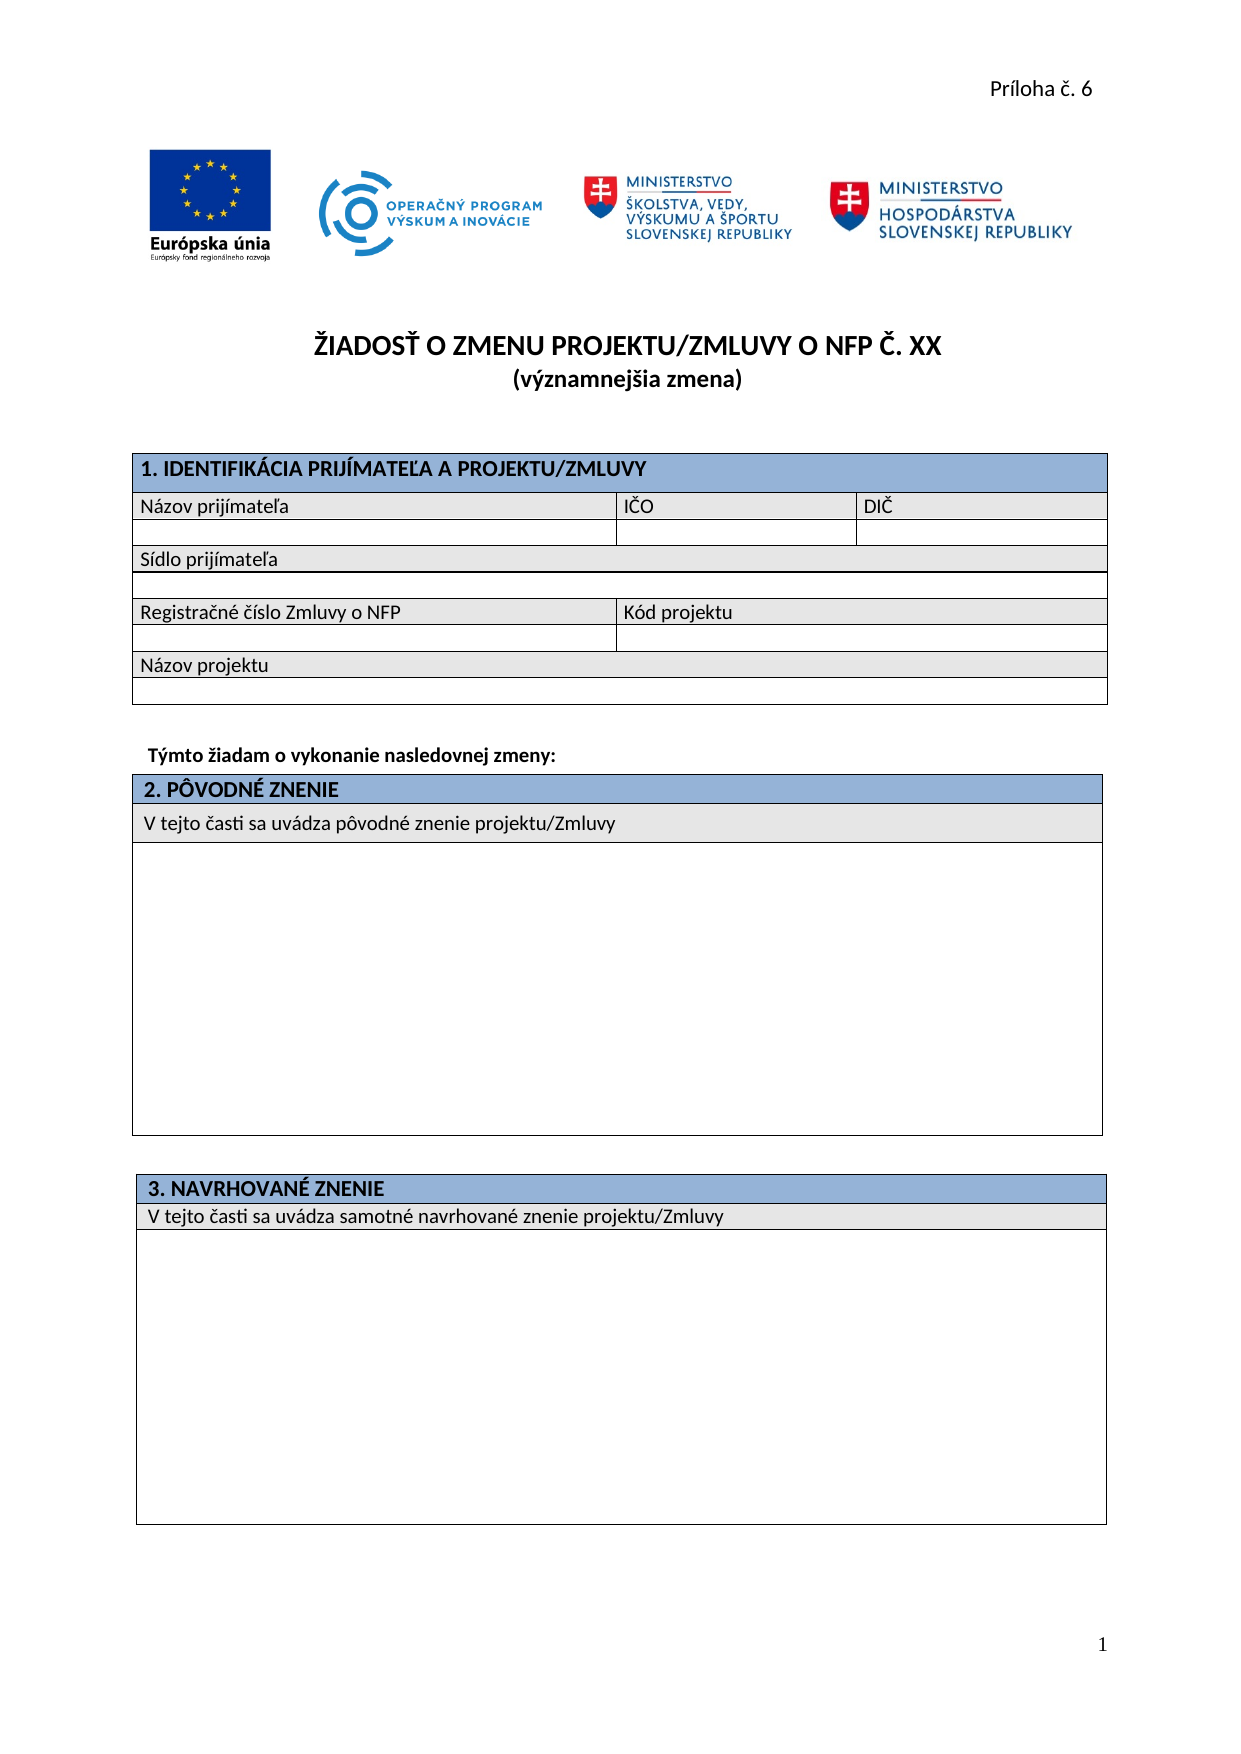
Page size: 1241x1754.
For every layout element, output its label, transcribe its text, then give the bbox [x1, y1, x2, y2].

table_cell [137, 1230, 1106, 1523]
table_header 3. Navrhované znenie [137, 1175, 1106, 1203]
subtitle Žiadosť o ZMENU PROJEKTU/ZMLUVY o NFP č. xx [148, 327, 1107, 363]
table_cell V tejto časti sa uvádza pôvodné znenie projektu/Zmluvy [133, 804, 1102, 842]
table_cell Sídlo prijímateľa [133, 546, 1107, 571]
picture [562, 161, 815, 264]
text (významnejšia zmena) [148, 363, 1107, 394]
table_cell Kód projektu [617, 599, 1107, 624]
table_cell [133, 843, 1102, 1134]
table_cell [133, 573, 1107, 598]
picture [147, 147, 273, 264]
picture [310, 162, 550, 264]
table_header 1. Identifikácia prijímateľa a projektu/zmluvy [133, 454, 1107, 492]
table_header 2. Pôvodné znenie [133, 775, 1102, 803]
table_cell Názov prijímateľa [133, 493, 616, 518]
table_cell Názov projektu [133, 652, 1107, 677]
table_cell [617, 625, 1107, 651]
table_cell V tejto časti sa uvádza samotné navrhované znenie projektu/Zmluvy [137, 1204, 1106, 1229]
table_cell DIČ [857, 493, 1107, 518]
text Týmto žiadam o vykonanie nasledovnej zmeny: [148, 743, 1107, 768]
picture [821, 166, 1091, 264]
table_cell [617, 520, 856, 545]
table_cell [133, 678, 1107, 704]
table_cell [857, 520, 1107, 545]
table_cell Registračné číslo Zmluvy o NFP [133, 599, 616, 624]
table_cell [133, 625, 616, 651]
table_cell [133, 520, 616, 545]
table_cell IČO [617, 493, 856, 518]
